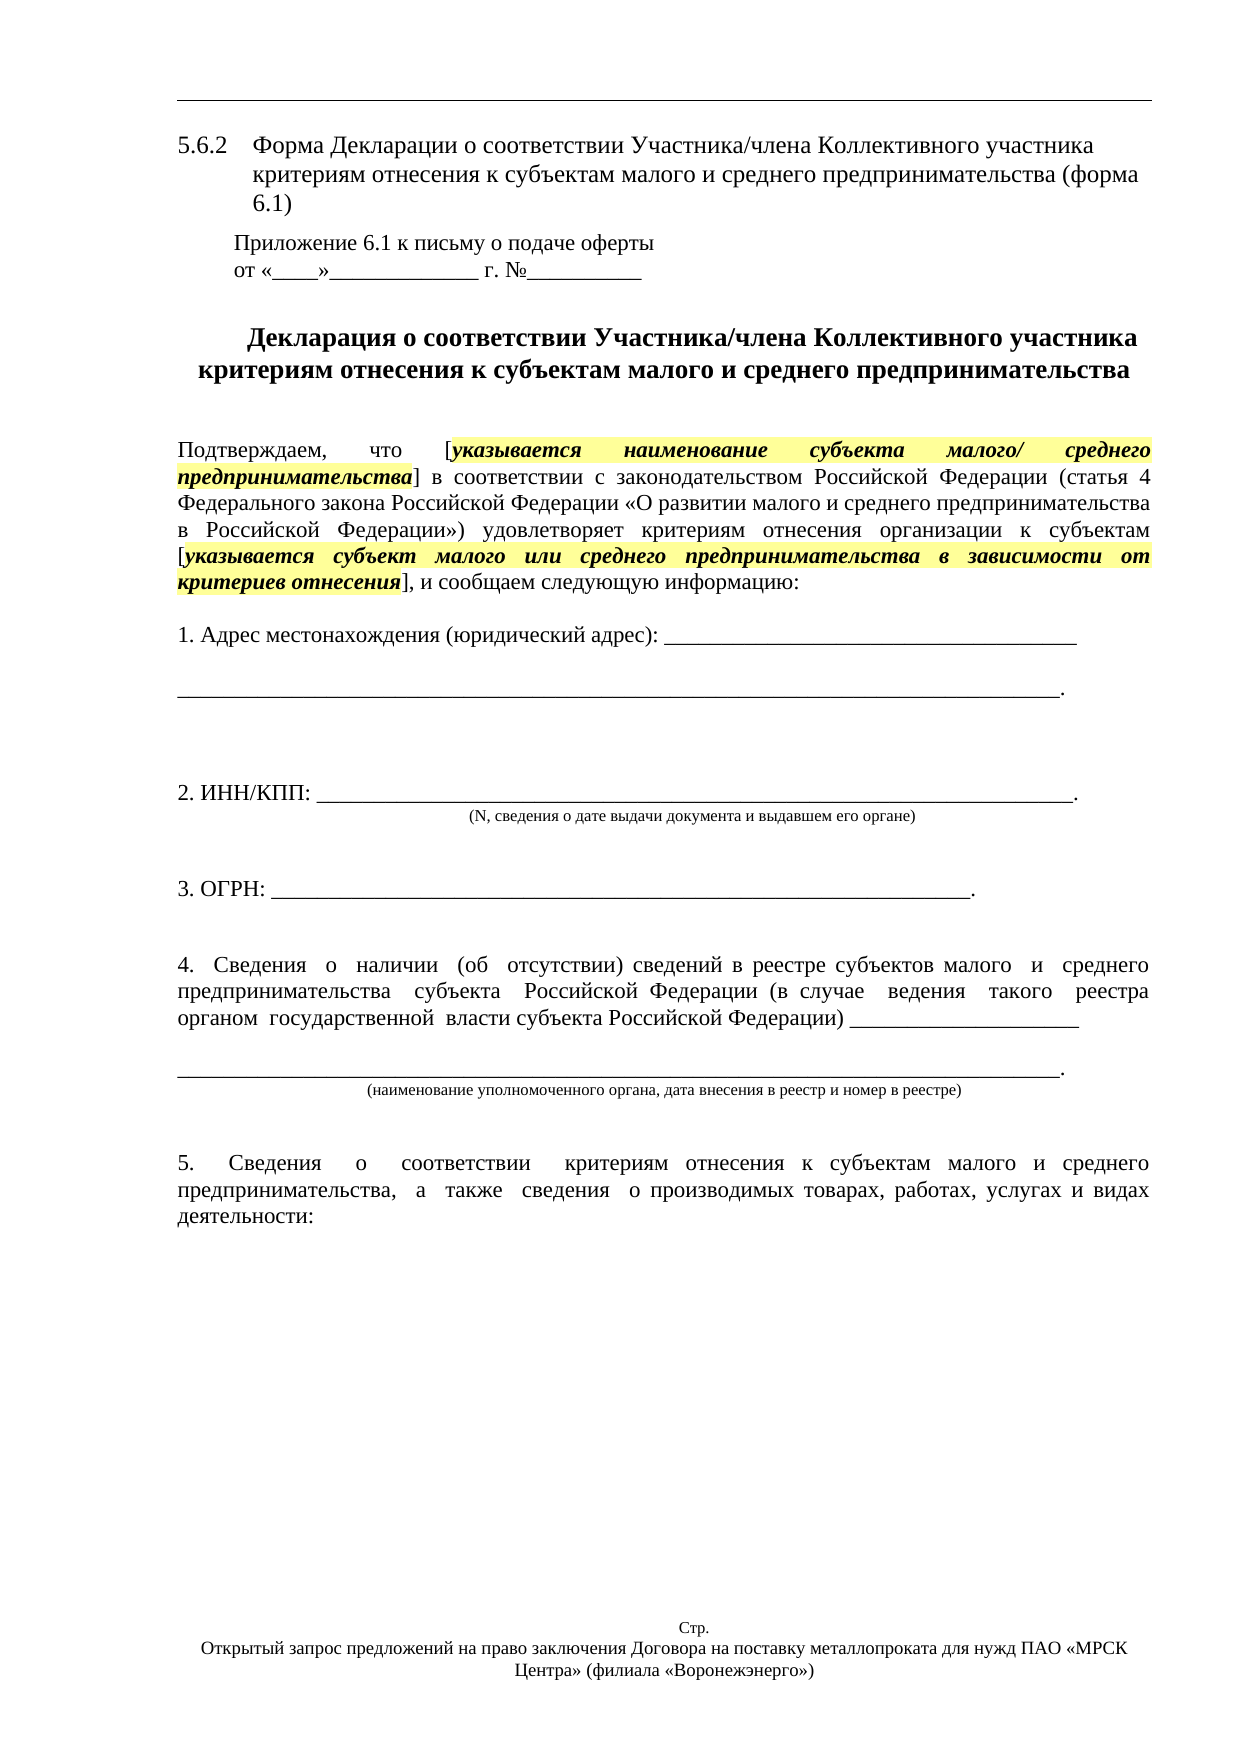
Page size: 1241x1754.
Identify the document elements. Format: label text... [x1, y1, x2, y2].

text Декларация о соответствии Участника/члена Коллективного участника критериям отнесения к субъектам малого и среднего предпринимательства [177, 322, 1152, 384]
text _____________________________________________________________________________. [177, 1054, 1152, 1080]
text Приложение 6.1 к письму о подаче оферты от «____»_____________ г. №__________ [233, 229, 1152, 282]
text 1. Адрес местонахождения (юридический адрес): ____________________________________ [177, 621, 1152, 647]
text Подтверждаем, что [указывается наименование субъекта малого/ среднего предпринимательства] в соответствии с законодательством Российской Федерации (статья 4 Федерального закона Российской Федерации «О развитии малого и среднего предпринимательства в Российской Федерации») удовлетворяет критериям отнесения организации к субъектам [указывается субъект малого или среднего предпринимательства в зависимости от критериев отнесения], и сообщаем следующую информацию: [177, 437, 1152, 568]
text 4. Сведения о наличии (об отсутствии) сведений в реестре субъектов малого и среднего предпринимательства субъекта Российской Федерации (в случае ведения такого реестра органом государственной власти субъекта Российской Федерации) ____________________ [177, 951, 1152, 1030]
text 2. ИНН/КПП: __________________________________________________________________. [177, 779, 1152, 806]
text 5. Сведения о соответствии критериям отнесения к субъектам малого и среднего предпринимательства, а также сведения о производимых товарах, работах, услугах и видах деятельности: [177, 1149, 1152, 1228]
text (наименование уполномоченного органа, дата внесения в реестр и номер в реестре) [177, 1080, 1152, 1099]
subtitle Форма Декларации о соответствии Участника/члена Коллективного участника критериям отнесения к субъектам малого и среднего предпринимательства (форма 6.1) [177, 131, 1152, 217]
text (N, сведения о дате выдачи документа и выдавшем его органе) [177, 806, 1152, 825]
text _____________________________________________________________________________. [177, 674, 1152, 700]
text 3. ОГРН: _____________________________________________________________. [177, 875, 1152, 901]
